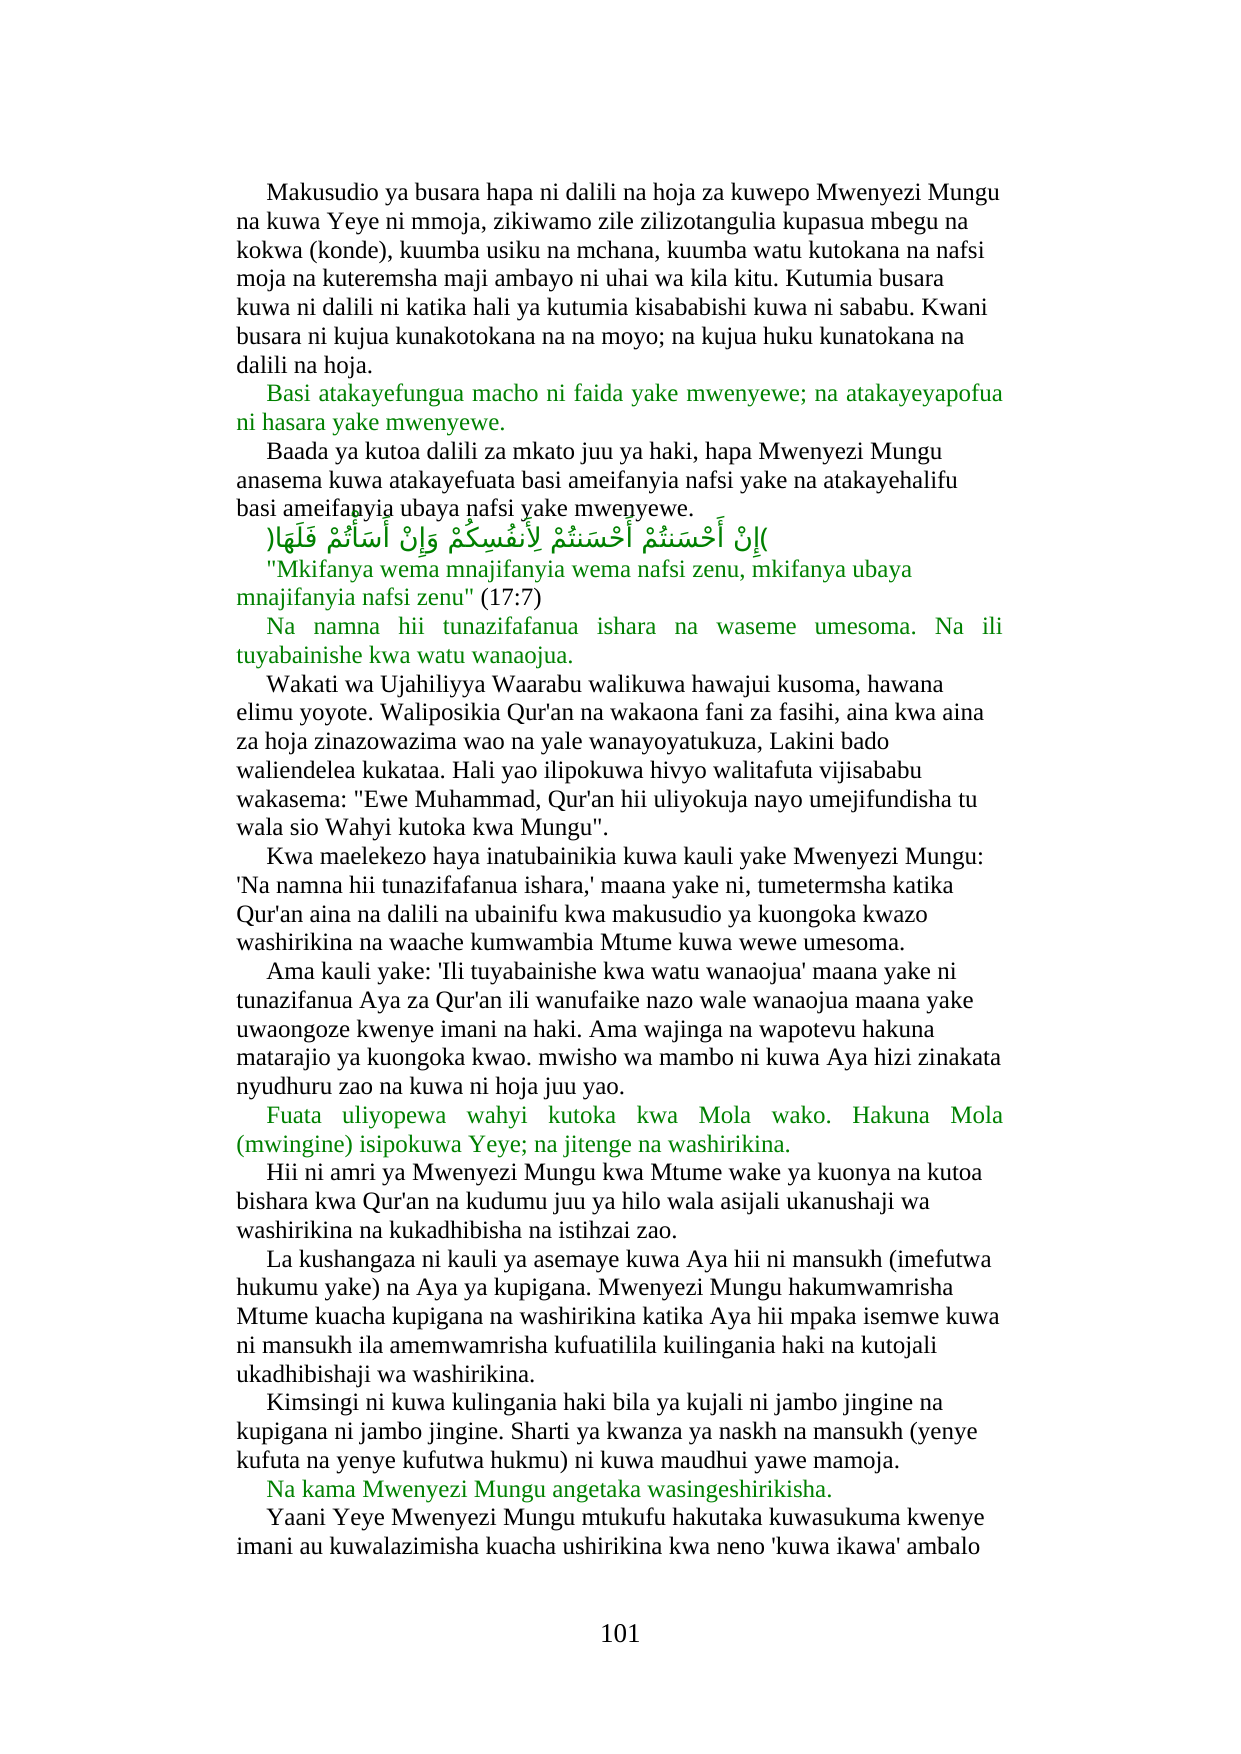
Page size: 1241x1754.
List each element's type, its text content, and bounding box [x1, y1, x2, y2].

text Kwa maelekezo haya inatubainikia kuwa kauli yake Mwenyezi Mungu: 'Na namna hii tunazifafanua ishara,' maana yake ni, tumetermsha katika Qur'an aina na dalili na ubainifu kwa makusudio ya kuongoka kwazo washirikina na waache kumwambia Mtume kuwa wewe umesoma. [236, 841, 1004, 956]
text Na kama Mwenyezi Mungu angetaka wasingeshirikisha. [236, 1474, 1004, 1502]
text Kimsingi ni kuwa kulingania haki bila ya kujali ni jambo jingine na kupigana ni jambo jingine. Sharti ya kwanza ya naskh na mansukh (yenye kufuta na yenye kufutwa hukmu) ni kuwa maudhui yawe mamoja. [236, 1387, 1004, 1474]
text ﴿إِنْ أَحْسَنتُمْ أَحْسَنتُمْ لِأَنفُسِكُمْ وَإِنْ أَسَأْتُمْ فَلَهَا﴾ [236, 522, 1004, 554]
text La kushangaza ni kauli ya asemaye kuwa Aya hii ni mansukh (imefutwa hukumu yake) na Aya ya kupigana. Mwenyezi Mungu hakumwamrisha Mtume kuacha kupigana na washirikina katika Aya hii mpaka isemwe kuwa ni mansukh ila amemwamrisha kufuatilila kuilingania haki na kutojali ukadhibishaji wa washirikina. [236, 1244, 1004, 1387]
text Na namna hii tunazifafanua ishara na waseme umesoma. Na ili tuyabainishe kwa watu wanaojua. [236, 611, 1004, 669]
text Ama kauli yake: 'Ili tuyabainishe kwa watu wanaojua' maana yake ni tunazifanua Aya za Qur'an ili wanufaike nazo wale wanaojua maana yake uwaongoze kwenye imani na haki. Ama wajinga na wapotevu hakuna matarajio ya kuongoka kwao. mwisho wa mambo ni kuwa Aya hizi zinakata nyudhuru zao na kuwa ni hoja juu yao. [236, 956, 1004, 1100]
text Hii ni amri ya Mwenyezi Mungu kwa Mtume wake ya kuonya na kutoa bishara kwa Qur'an na kudumu juu ya hilo wala asijali ukanushaji wa washirikina na kukadhibisha na istihzai zao. [236, 1157, 1004, 1244]
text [236, 1502, 1004, 1560]
text "Mkifanya wema mnajifanyia wema nafsi zenu, mkifanya ubaya mnajifanyia nafsi zenu" (17:7) [236, 554, 1004, 611]
text Basi atakayefungua macho ni faida yake mwenyewe; na atakayeyapofua ni hasara yake mwenyewe. [236, 378, 1004, 436]
text Baada ya kutoa dalili za mkato juu ya haki, hapa Mwenyezi Mungu anasema kuwa atakayefuata basi ameifanyia nafsi yake na atakayehalifu basi ameifanyia ubaya nafsi yake mwenyewe. [236, 436, 1004, 522]
text Makusudio ya busara hapa ni dalili na hoja za kuwepo Mwenyezi Mungu na kuwa Yeye ni mmoja, zikiwamo zile zilizotangulia kupasua mbegu na kokwa (konde), kuumba usiku na mchana, kuumba watu kutokana na nafsi moja na kuteremsha maji ambayo ni uhai wa kila kitu. Kutumia busara kuwa ni dalili ni katika hali ya kutumia kisababishi kuwa ni sababu. Kwani busara ni kujua kunakotokana na na moyo; na kujua huku kunatokana na dalili na hoja. [236, 177, 1004, 378]
text Fuata uliyopewa wahyi kutoka kwa Mola wako. Hakuna Mola (mwingine) isipokuwa Yeye; na jitenge na washirikina. [236, 1100, 1004, 1157]
text Wakati wa Ujahiliyya Waarabu walikuwa hawajui kusoma, hawana elimu yoyote. Waliposikia Qur'an na wakaona fani za fasihi, aina kwa aina za hoja zinazowazima wao na yale wanayoyatukuza, Lakini bado waliendelea kukataa. Hali yao ilipokuwa hivyo walitafuta vijisababu wakasema: "Ewe Muhammad, Qur'an hii uliyokuja nayo umejifundisha tu wala sio Wahyi kutoka kwa Mungu". [236, 669, 1004, 841]
